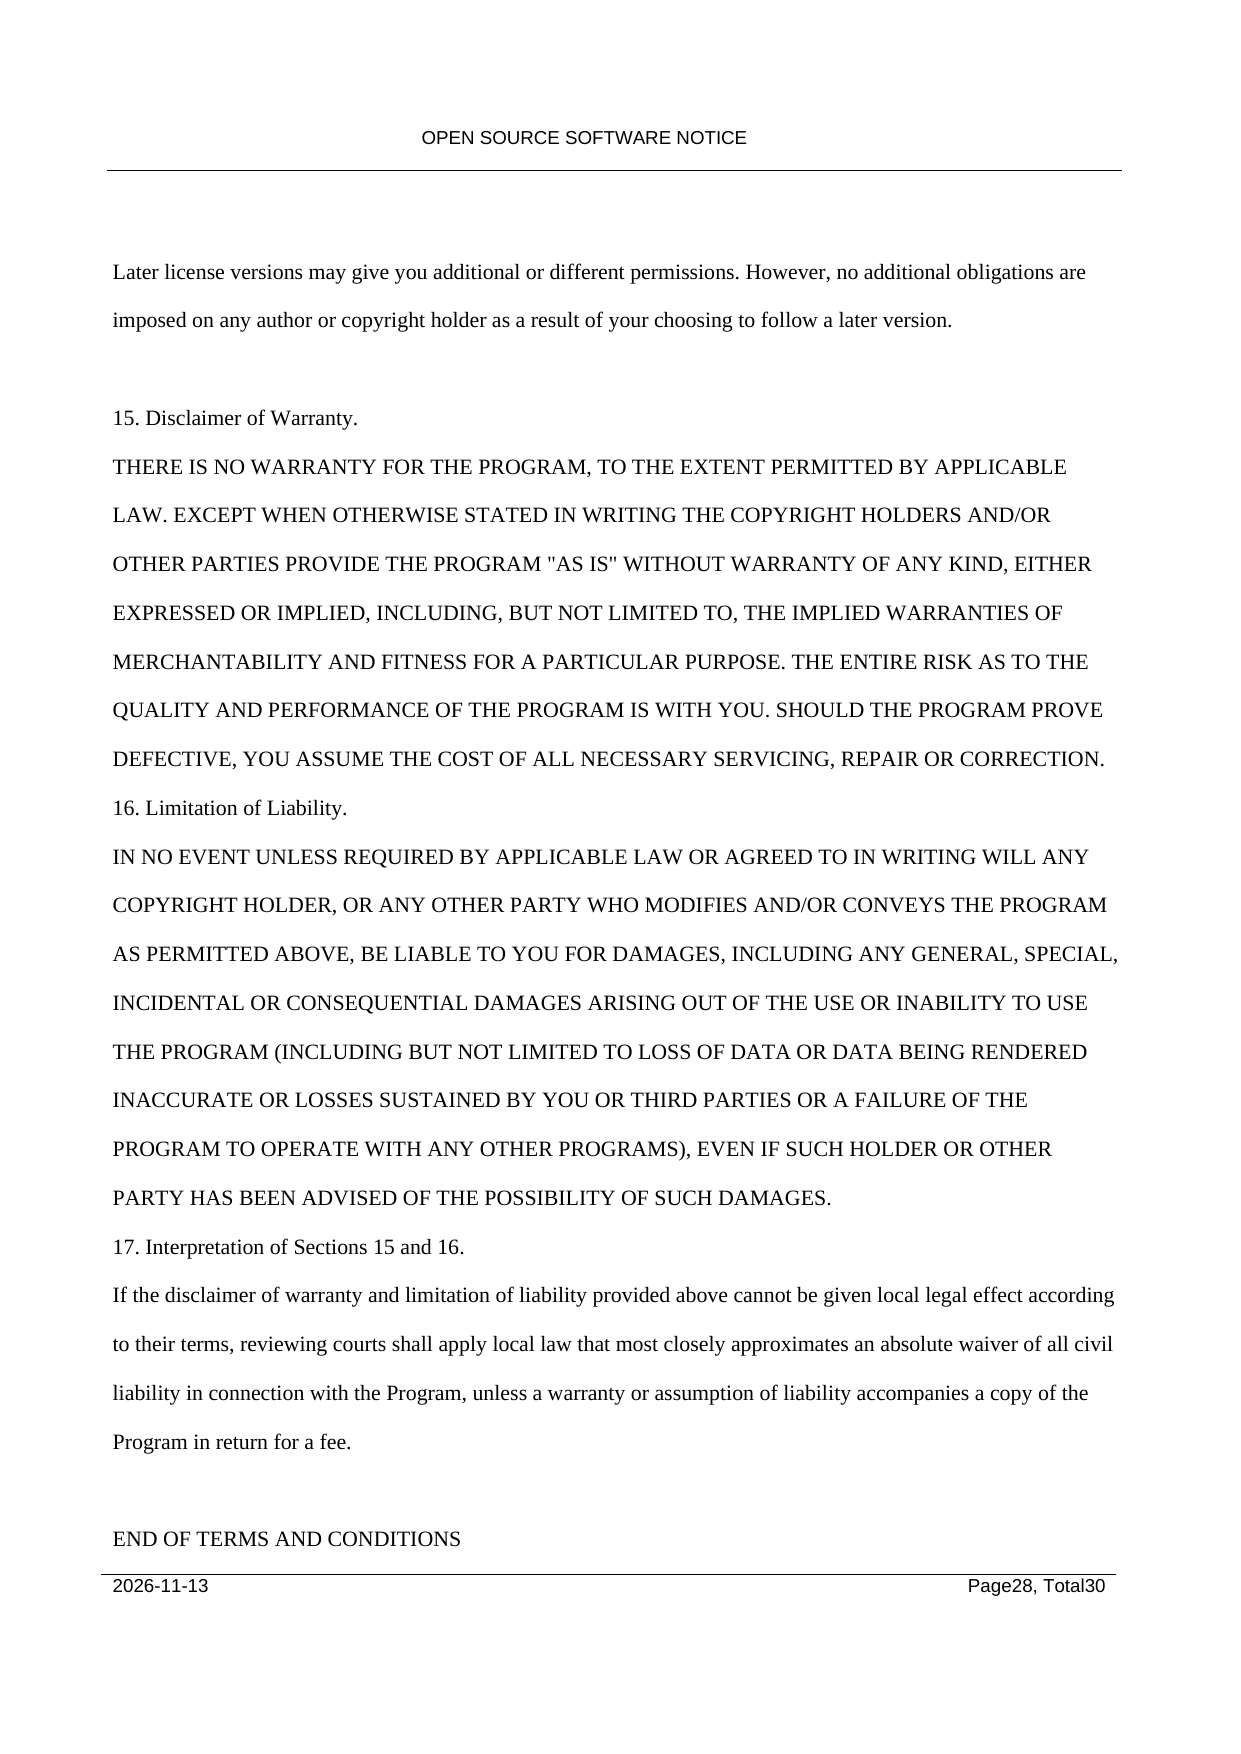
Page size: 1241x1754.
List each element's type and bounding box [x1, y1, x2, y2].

text [112, 206, 1128, 1555]
